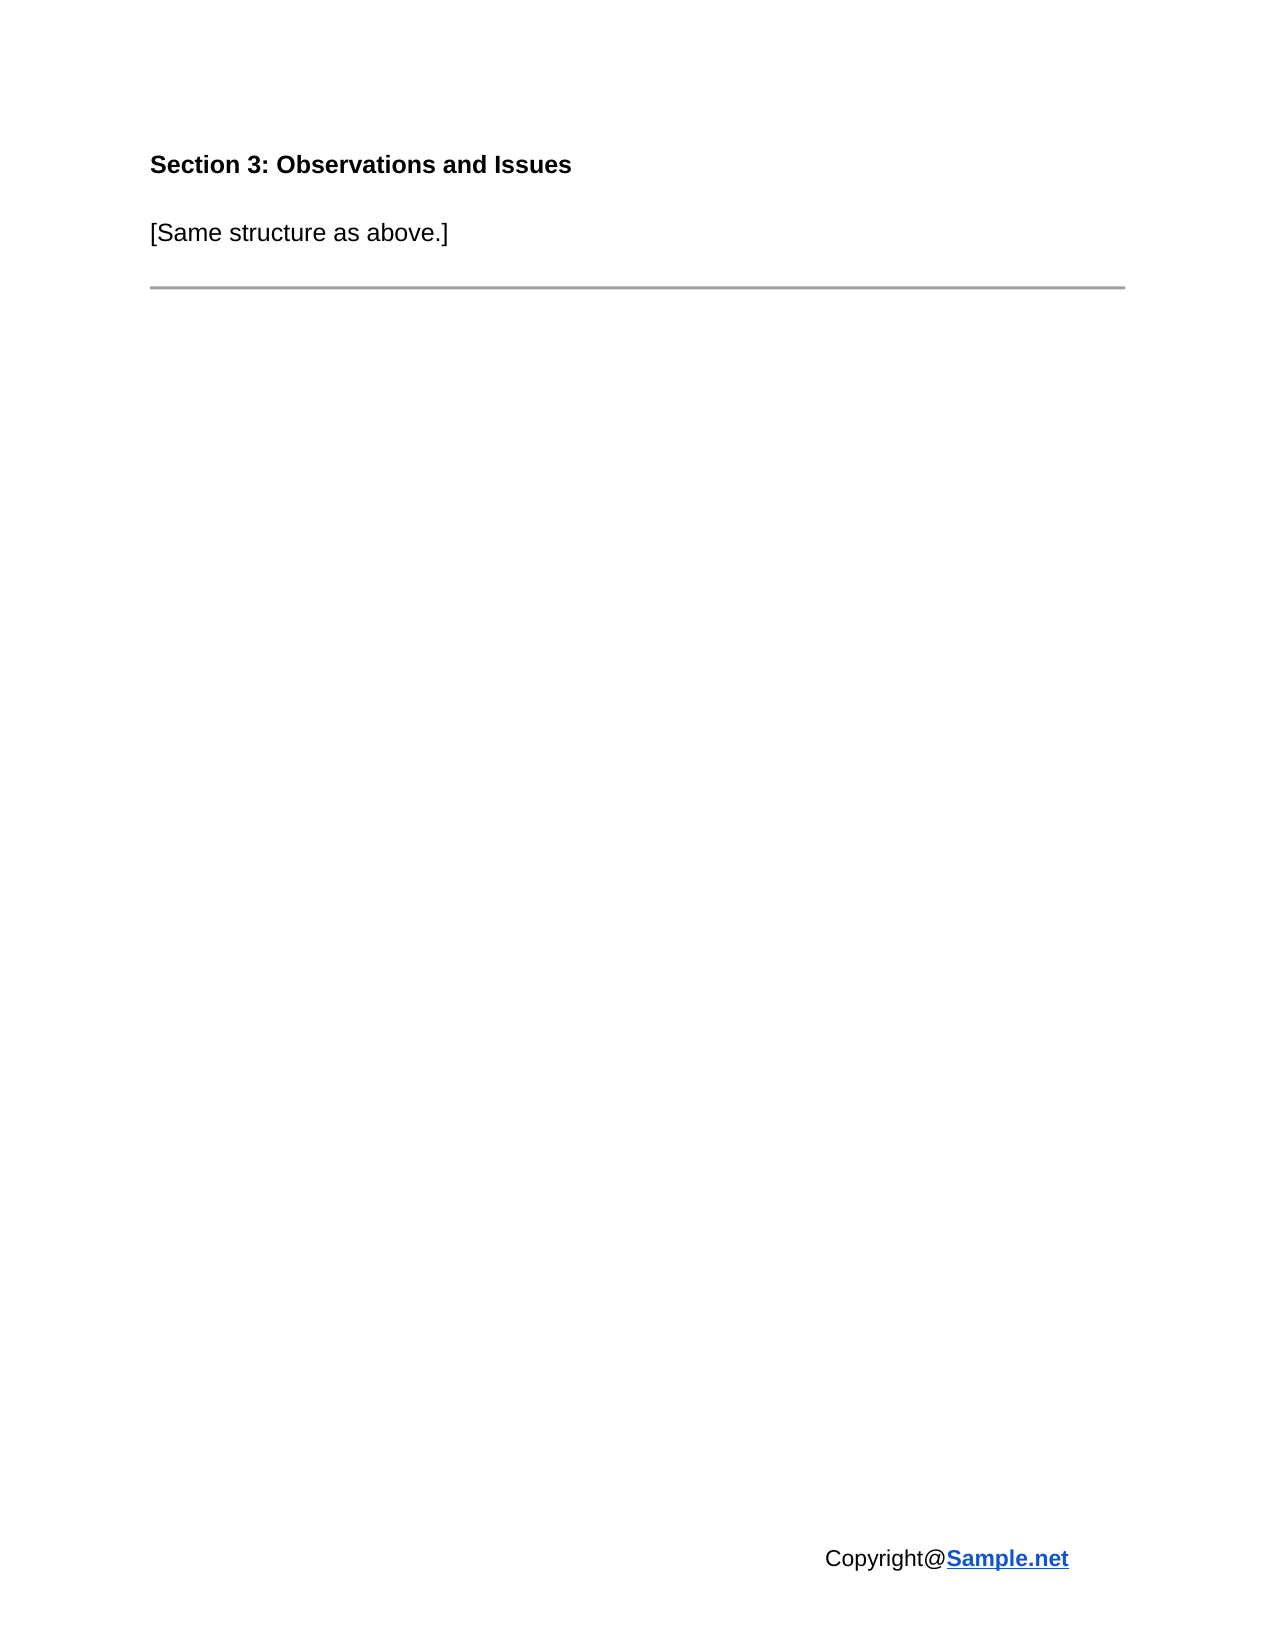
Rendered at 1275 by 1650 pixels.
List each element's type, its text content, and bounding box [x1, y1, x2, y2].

text Section 3: Observations and Issues [150, 150, 1125, 179]
text [Same structure as above.] [150, 218, 1125, 247]
